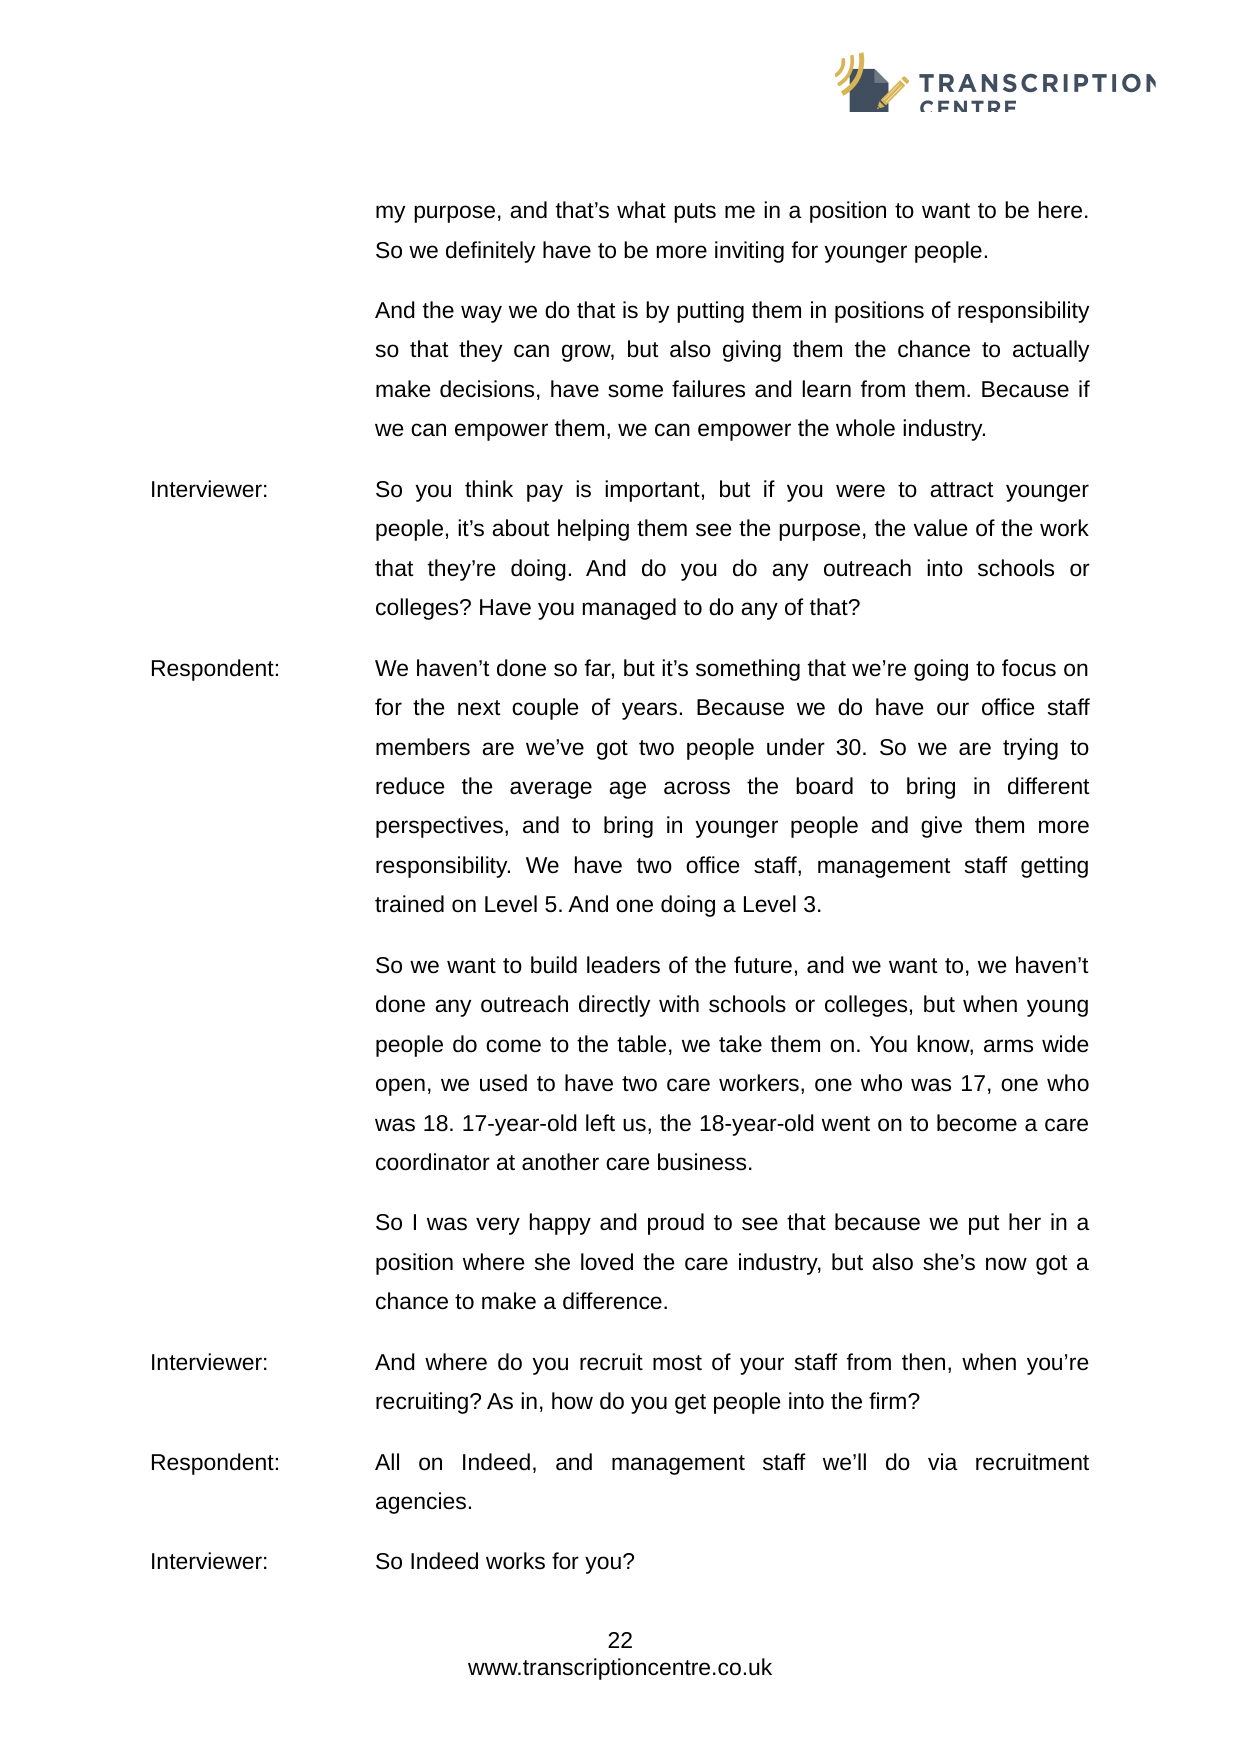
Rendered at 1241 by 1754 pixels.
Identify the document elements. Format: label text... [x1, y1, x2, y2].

text Respondent: All on Indeed, and management staff we’ll do via recruitment agencies. [150, 1448, 1090, 1514]
text And the way we do that is by putting them in positions of responsibility so that they can grow, but also giving them the chance to actually make decisions, have some failures and learn from them. Because if we can empower them, we can empower the whole industry. [375, 297, 1090, 442]
text Respondent: We haven’t done so far, but it’s something that we’re going to focus on for the next couple of years. Because we do have our office staff members are we’ve got two people under 30. So we are trying to reduce the average age across the board to bring in different perspectives, and to bring in younger people and give them more responsibility. We have two office staff, management staff getting trained on Level 5. And one doing a Level 3. [150, 654, 1090, 918]
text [375, 197, 1090, 263]
text So we want to build leaders of the future, and we want to, we haven’t done any outreach directly with schools or colleges, but when young people do come to the table, we take them on. You know, arms wide open, we used to have two care workers, one who was 17, one who was 18. 17-year-old left us, the 18-year-old went on to become a care coordinator at another care business. [375, 952, 1090, 1175]
text Interviewer: So Indeed works for you? [150, 1548, 1090, 1574]
picture [834, 52, 1156, 112]
text Interviewer: So you think pay is important, but if you were to attract younger people, it’s about helping them see the purpose, the value of the work that they’re doing. And do you do any outreach into schools or colleges? Have you managed to do any of that? [150, 476, 1090, 621]
text Interviewer: And where do you recruit most of your staff from then, when you’re recruiting? As in, how do you get people into the firm? [150, 1349, 1090, 1414]
text So I was very happy and proud to see that because we put her in a position where she loved the care industry, but also she’s now got a chance to make a difference. [375, 1209, 1090, 1315]
